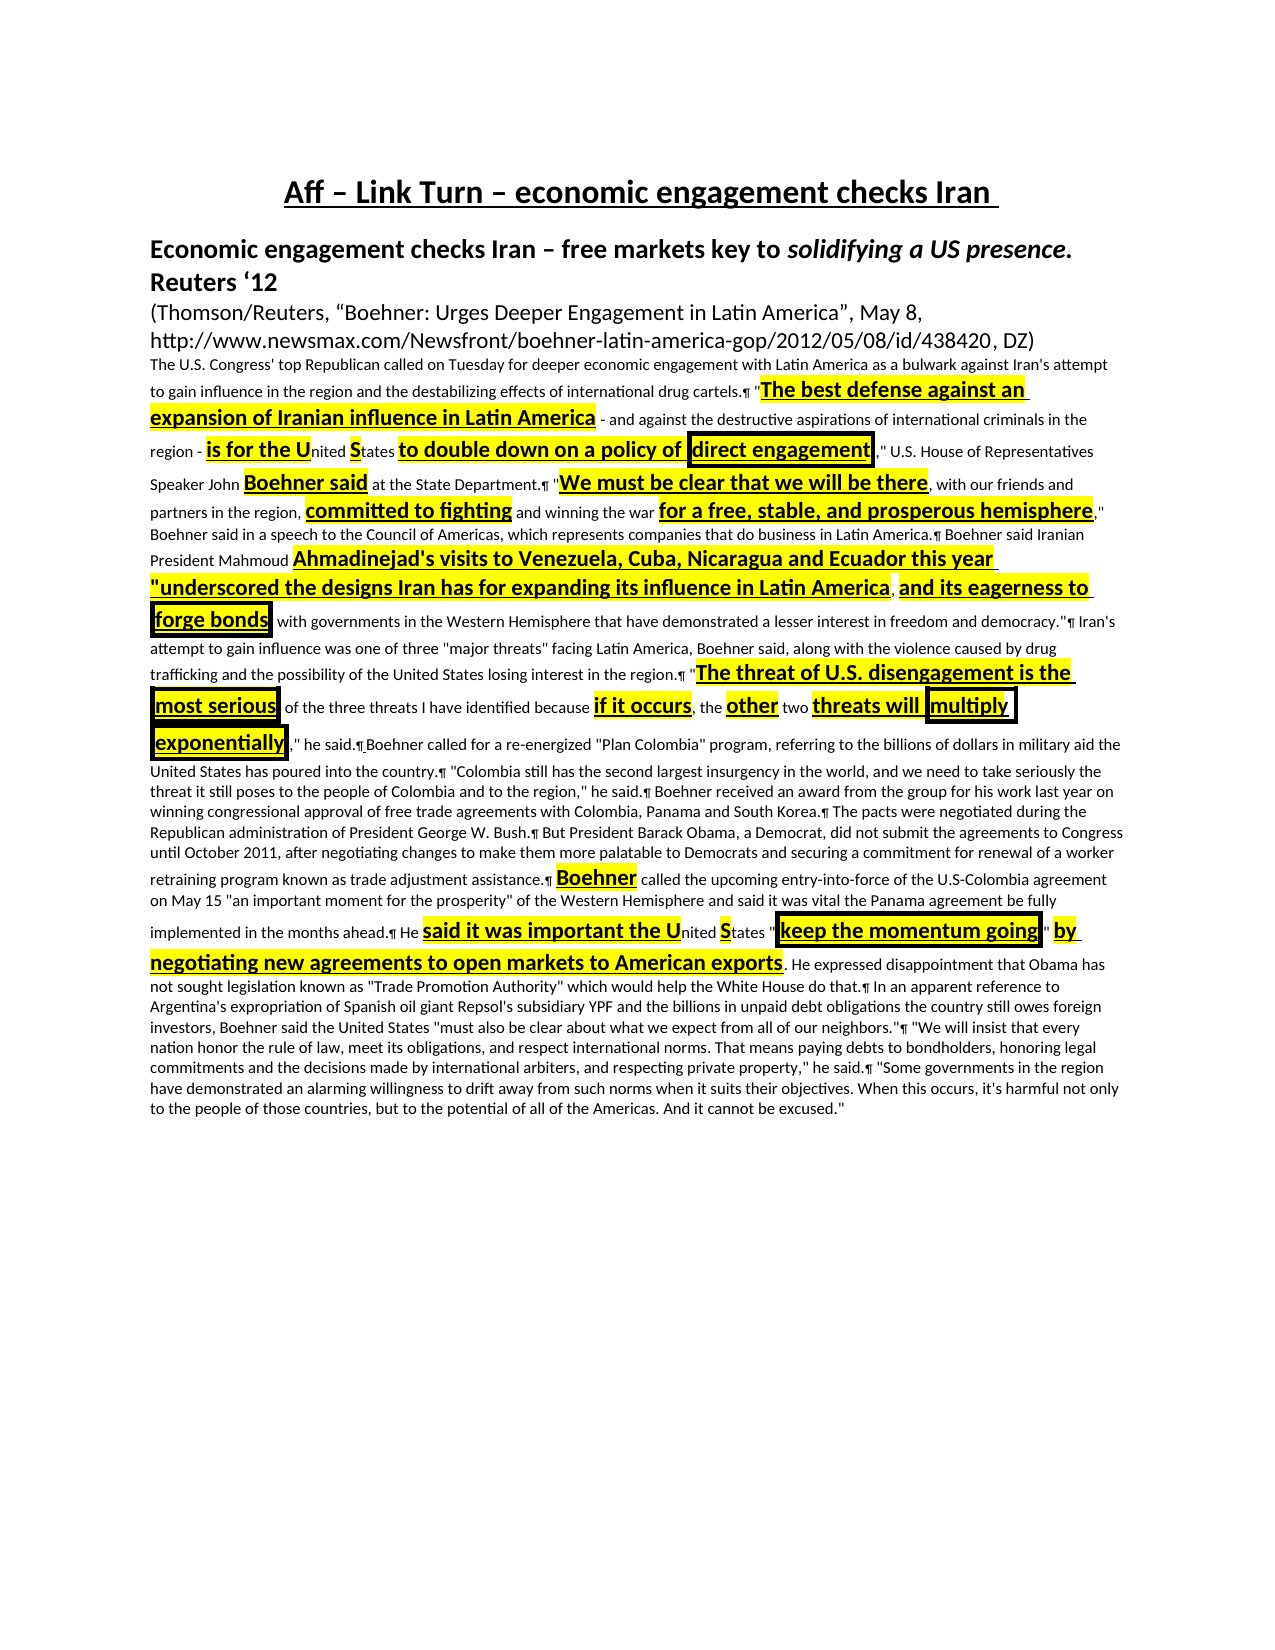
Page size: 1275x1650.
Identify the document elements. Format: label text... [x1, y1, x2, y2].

subtitle Aff – Link Turn – economic engagement checks Iran [150, 171, 1125, 212]
text (Thomson/Reuters, “Boehner: Urges Deeper Engagement in Latin America”, May 8, http://www.newsmax.com/Newsfront/boehner-latin-america-gop/2012/05/08/id/438420, DZ) [150, 298, 1125, 354]
text The U.S. Congress' top Republican called on Tuesday for deeper economic engagement with Latin America as a bulwark against Iran's attempt to gain influence in the region and the destabilizing effects of international drug cartels.¶ "The best defense against an expansion of Iranian influence in Latin America - and against the destructive aspirations of international criminals in the region - is for the United States to double down on a policy of direct engagement," U.S. House of Representatives Speaker John Boehner said at the State Department.¶ "We must be clear that we will be there, with our friends and partners in the region, committed to fighting and winning the war for a free, stable, and prosperous hemisphere," Boehner said in a speech to the Council of Americas, which represents companies that do business in Latin America.¶ Boehner said Iranian President Mahmoud Ahmadinejad's visits to Venezuela, Cuba, Nicaragua and Ecuador this year "underscored the designs Iran has for expanding its influence in Latin America, and its eagerness to forge bonds with governments in the Western Hemisphere that have demonstrated a lesser interest in freedom and democracy."¶ Iran's attempt to gain influence was one of three "major threats" facing Latin America, Boehner said, along with the violence caused by drug trafficking and the possibility of the United States losing interest in the region.¶ "The threat of U.S. disengagement is the most serious of the three threats I have identified because if it occurs, the other two threats will multiply exponentially," he said.¶ Boehner called for a re-energized "Plan Colombia" program, referring to the billions of dollars in military aid the United States has poured into the country.¶ "Colombia still has the second largest insurgency in the world, and we need to take seriously the threat it still poses to the people of Colombia and to the region," he said.¶ Boehner received an award from the group for his work last year on winning congressional approval of free trade agreements with Colombia, Panama and South Korea.¶ The pacts were negotiated during the Republican administration of President George W. Bush.¶ But President Barack Obama, a Democrat, did not submit the agreements to Congress until October 2011, after negotiating changes to make them more palatable to Democrats and securing a commitment for renewal of a worker retraining program known as trade adjustment assistance.¶ Boehner called the upcoming entry-into-force of the U.S-Colombia agreement on May 15 "an important moment for the prosperity" of the Western Hemisphere and said it was vital the Panama agreement be fully implemented in the months ahead.¶ He said it was important the United States "keep the momentum going" by negotiating new agreements to open markets to American exports. He expressed disappointment that Obama has not sought legislation known as "Trade Promotion Authority" which would help the White House do that.¶ In an apparent reference to Argentina's expropriation of Spanish oil giant Repsol's subsidiary YPF and the billions in unpaid debt obligations the country still owes foreign investors, Boehner said the United States "must also be clear about what we expect from all of our neighbors."¶ "We will insist that every nation honor the rule of law, meet its obligations, and respect international norms. That means paying debts to bondholders, honoring legal commitments and the decisions made by international arbiters, and respecting private property," he said.¶ "Some governments in the region have demonstrated an alarming willingness to drift away from such norms when it suits their objectives. When this occurs, it's harmful not only to the people of those countries, but to the potential of all of the Americas. And it cannot be excused." [150, 354, 1125, 1119]
subtitle Economic engagement checks Iran – free markets key to solidifying a US presence. [150, 232, 1125, 265]
text Reuters ‘12 [150, 265, 1125, 298]
